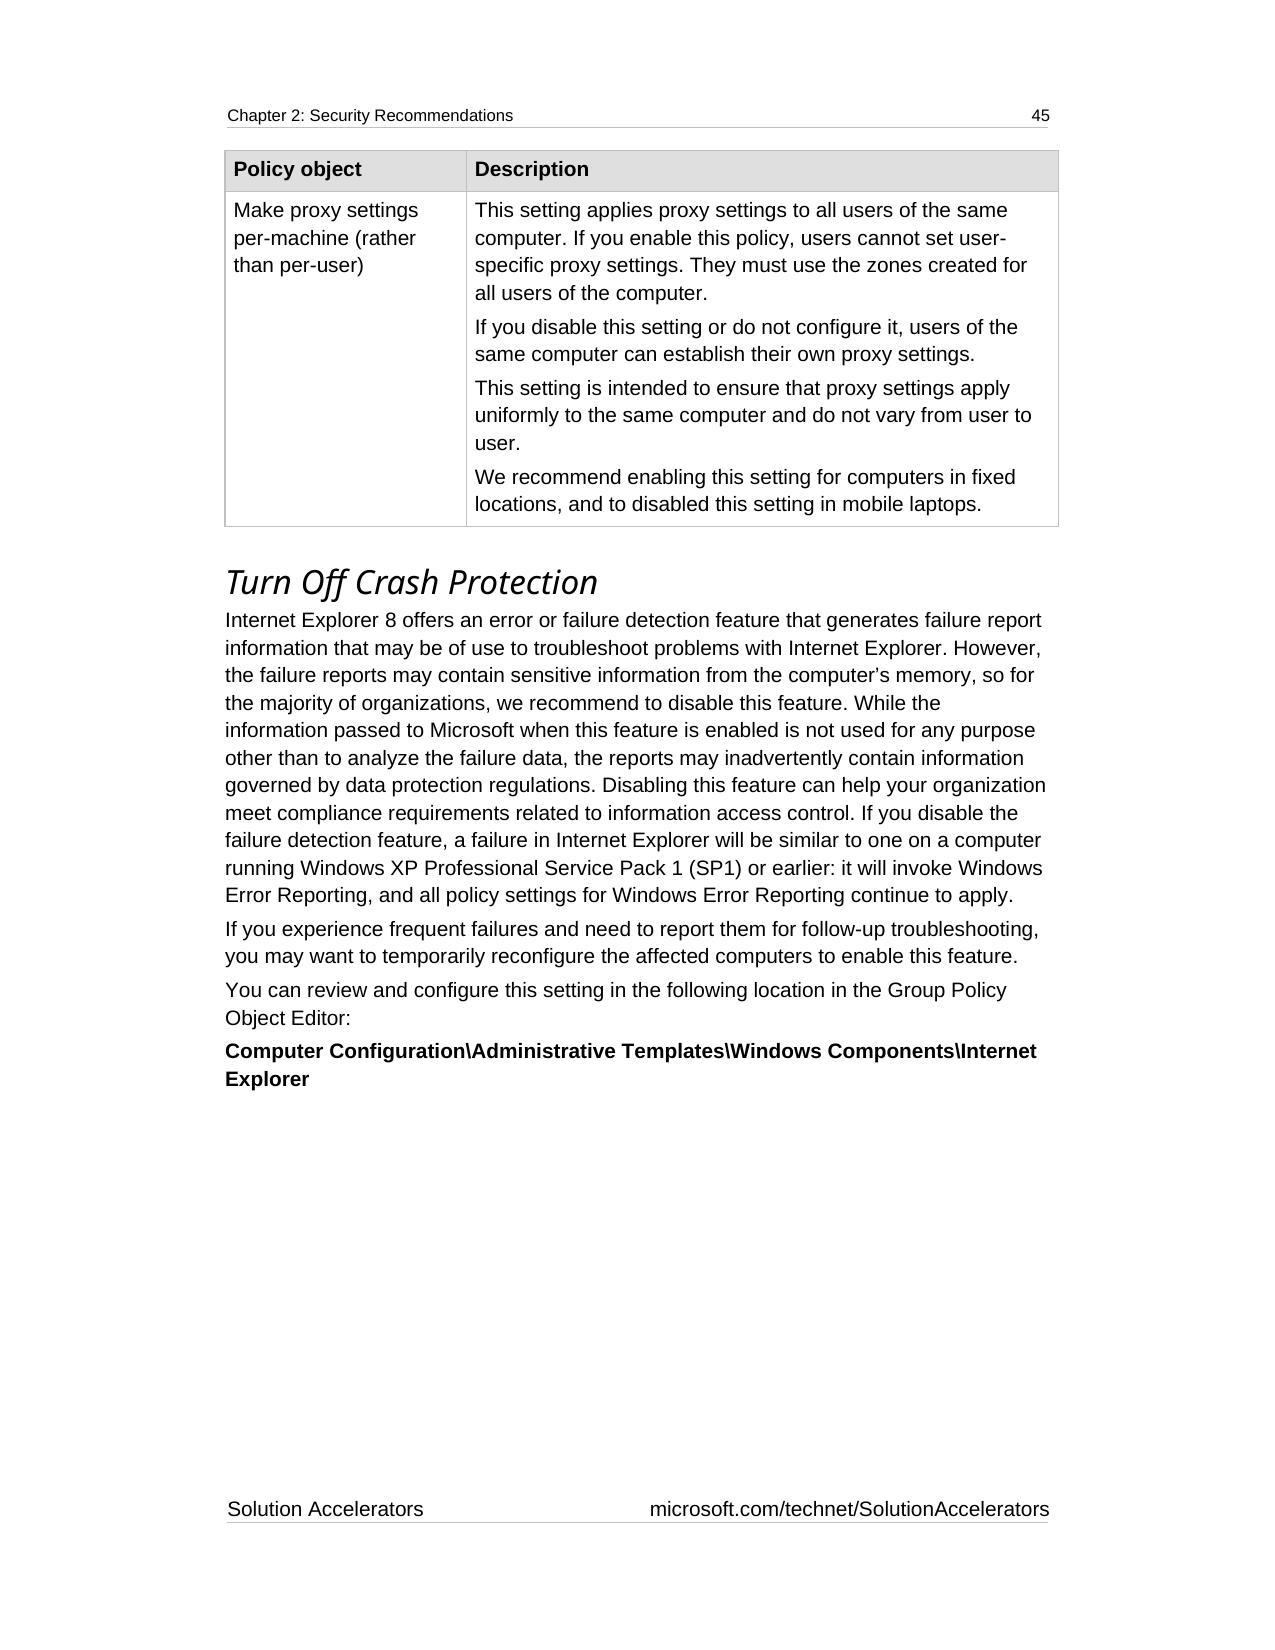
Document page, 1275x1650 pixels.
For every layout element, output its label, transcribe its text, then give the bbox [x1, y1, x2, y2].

table_cell Make proxy settings per-machine (rather than per-user) [226, 192, 466, 526]
table_header Description [467, 151, 1058, 191]
table_cell This setting applies proxy settings to all users of the same computer. If you enable this policy, users cannot set user-specific proxy settings. They must use the zones created for all users of the computer. If you disable this setting or do not configure it, users of the same computer can establish their own proxy settings. This setting is intended to ensure that proxy settings apply uniformly to the same computer and do not vary from user to user. We recommend enabling this setting for computers in fixed locations, and to disabled this setting in mobile laptops. [467, 192, 1058, 526]
text Internet Explorer 8 offers an error or failure detection feature that generates failure report information that may be of use to troubleshoot problems with Internet Explorer. However, the failure reports may contain sensitive information from the computer’s memory, so for the majority of organizations, we recommend to disable this feature. While the information passed to Microsoft when this feature is enabled is not used for any purpose other than to analyze the failure data, the reports may inadvertently contain information governed by data protection regulations. Disabling this feature can help your organization meet compliance requirements related to information access control. If you disable the failure detection feature, a failure in Internet Explorer will be similar to one on a computer running Windows XP Professional Service Pack 1 (SP1) or earlier: it will invoke Windows Error Reporting, and all policy settings for Windows Error Reporting continue to apply. [225, 608, 1050, 907]
table_header Policy object [226, 151, 466, 191]
text Computer Configuration\Administrative Templates\Windows Components\Internet Explorer [225, 1039, 1050, 1091]
text You can review and configure this setting in the following location in the Group Policy Object Editor: [225, 978, 1050, 1029]
text If you experience frequent failures and need to report them for follow-up troubleshooting, you may want to temporarily reconfigure the affected computers to enable this feature. [225, 917, 1050, 968]
subtitle Turn Off Crash Protection [225, 564, 1050, 602]
